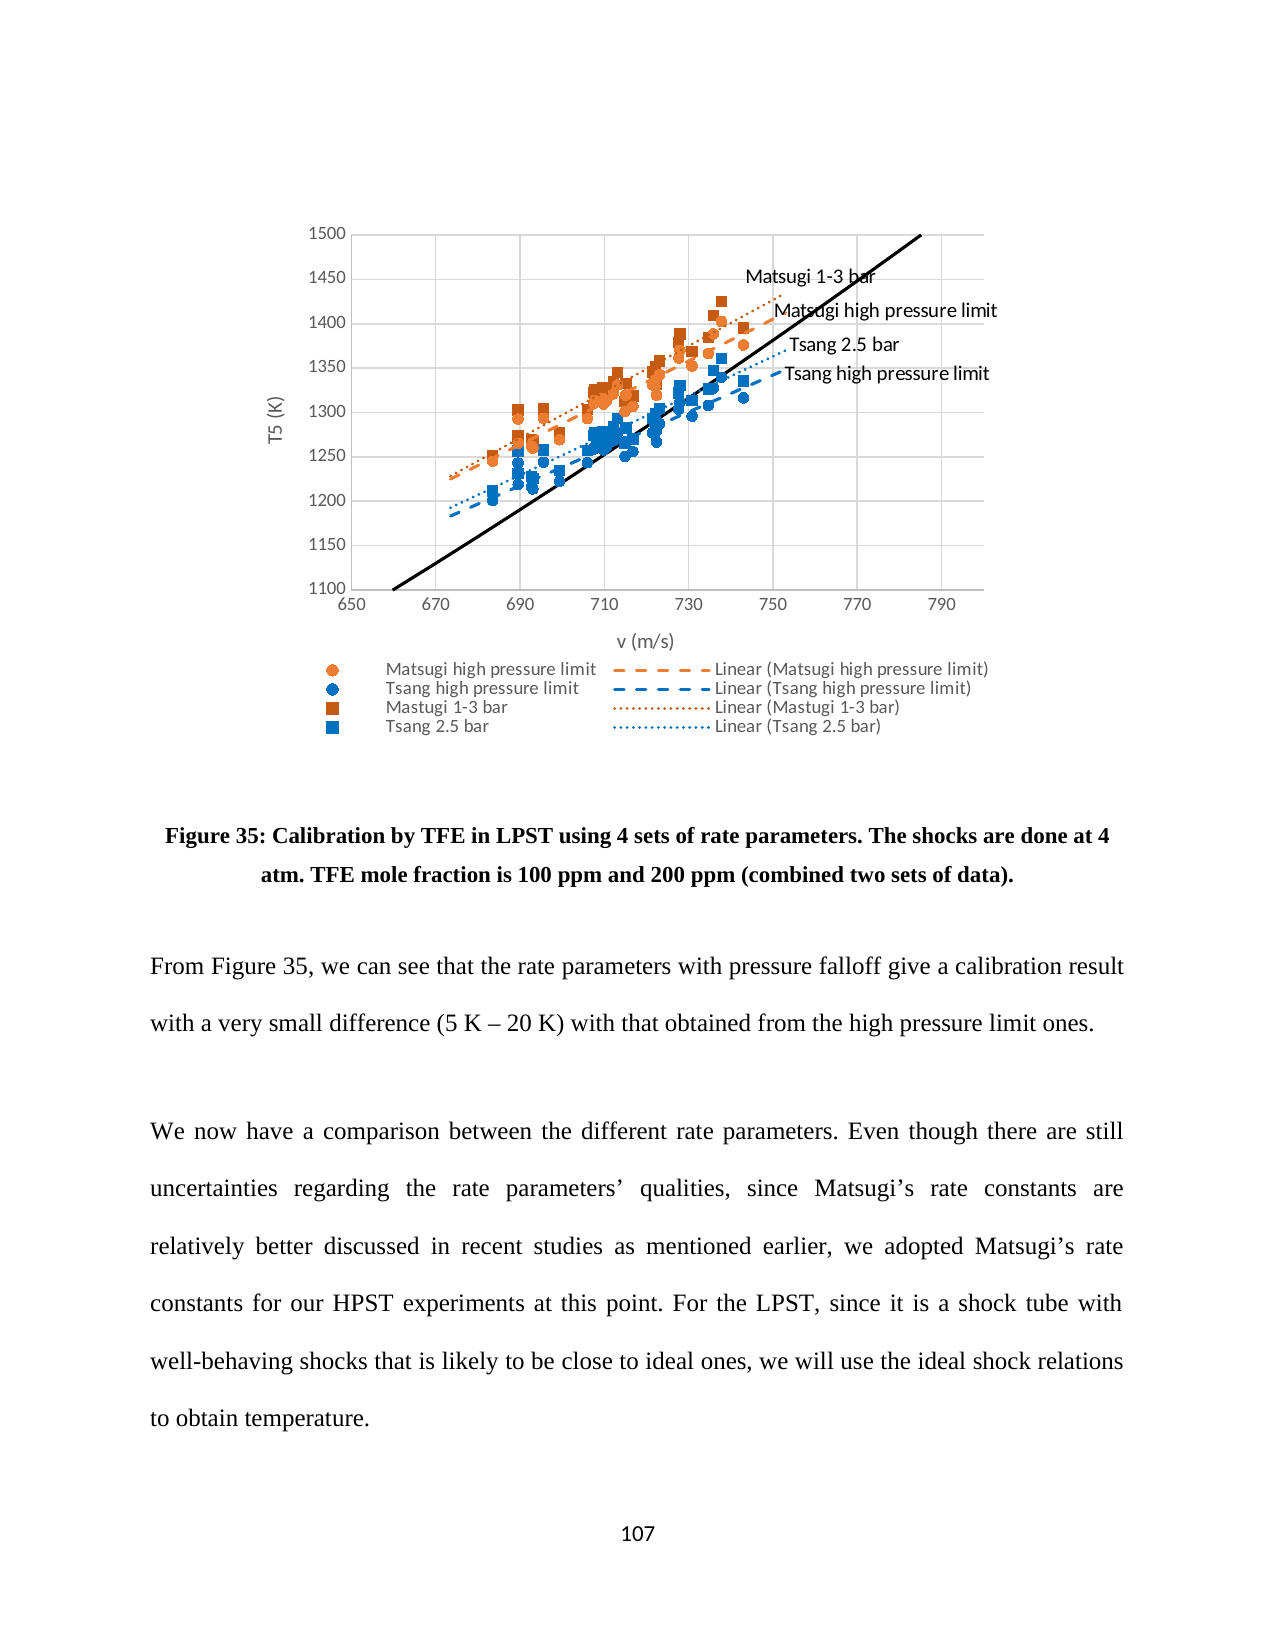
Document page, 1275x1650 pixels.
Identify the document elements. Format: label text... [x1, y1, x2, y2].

text Figure 35: Calibration by TFE in LPST using 4 sets of rate parameters. The shocks are done at 4 atm. TFE mole fraction is 100 ppm and 200 ppm (combined two sets of data). [150, 822, 1125, 888]
text From Figure 35, we can see that the rate parameters with pressure falloff give a calibration result with a very small difference (5 K – 20 K) with that obtained from the high pressure limit ones. [150, 951, 1125, 1037]
text We now have a comparison between the different rate parameters. Even though there are still uncertainties regarding the rate parameters’ qualities, since Matsugi’s rate constants are relatively better discussed in recent studies as mentioned earlier, we adopted Matsugi’s rate constants for our HPST experiments at this point. For the LPST, since it is a shock tube with well-behaving shocks that is likely to be close to ideal ones, we will use the ideal shock relations to obtain temperature. [150, 1116, 1125, 1432]
